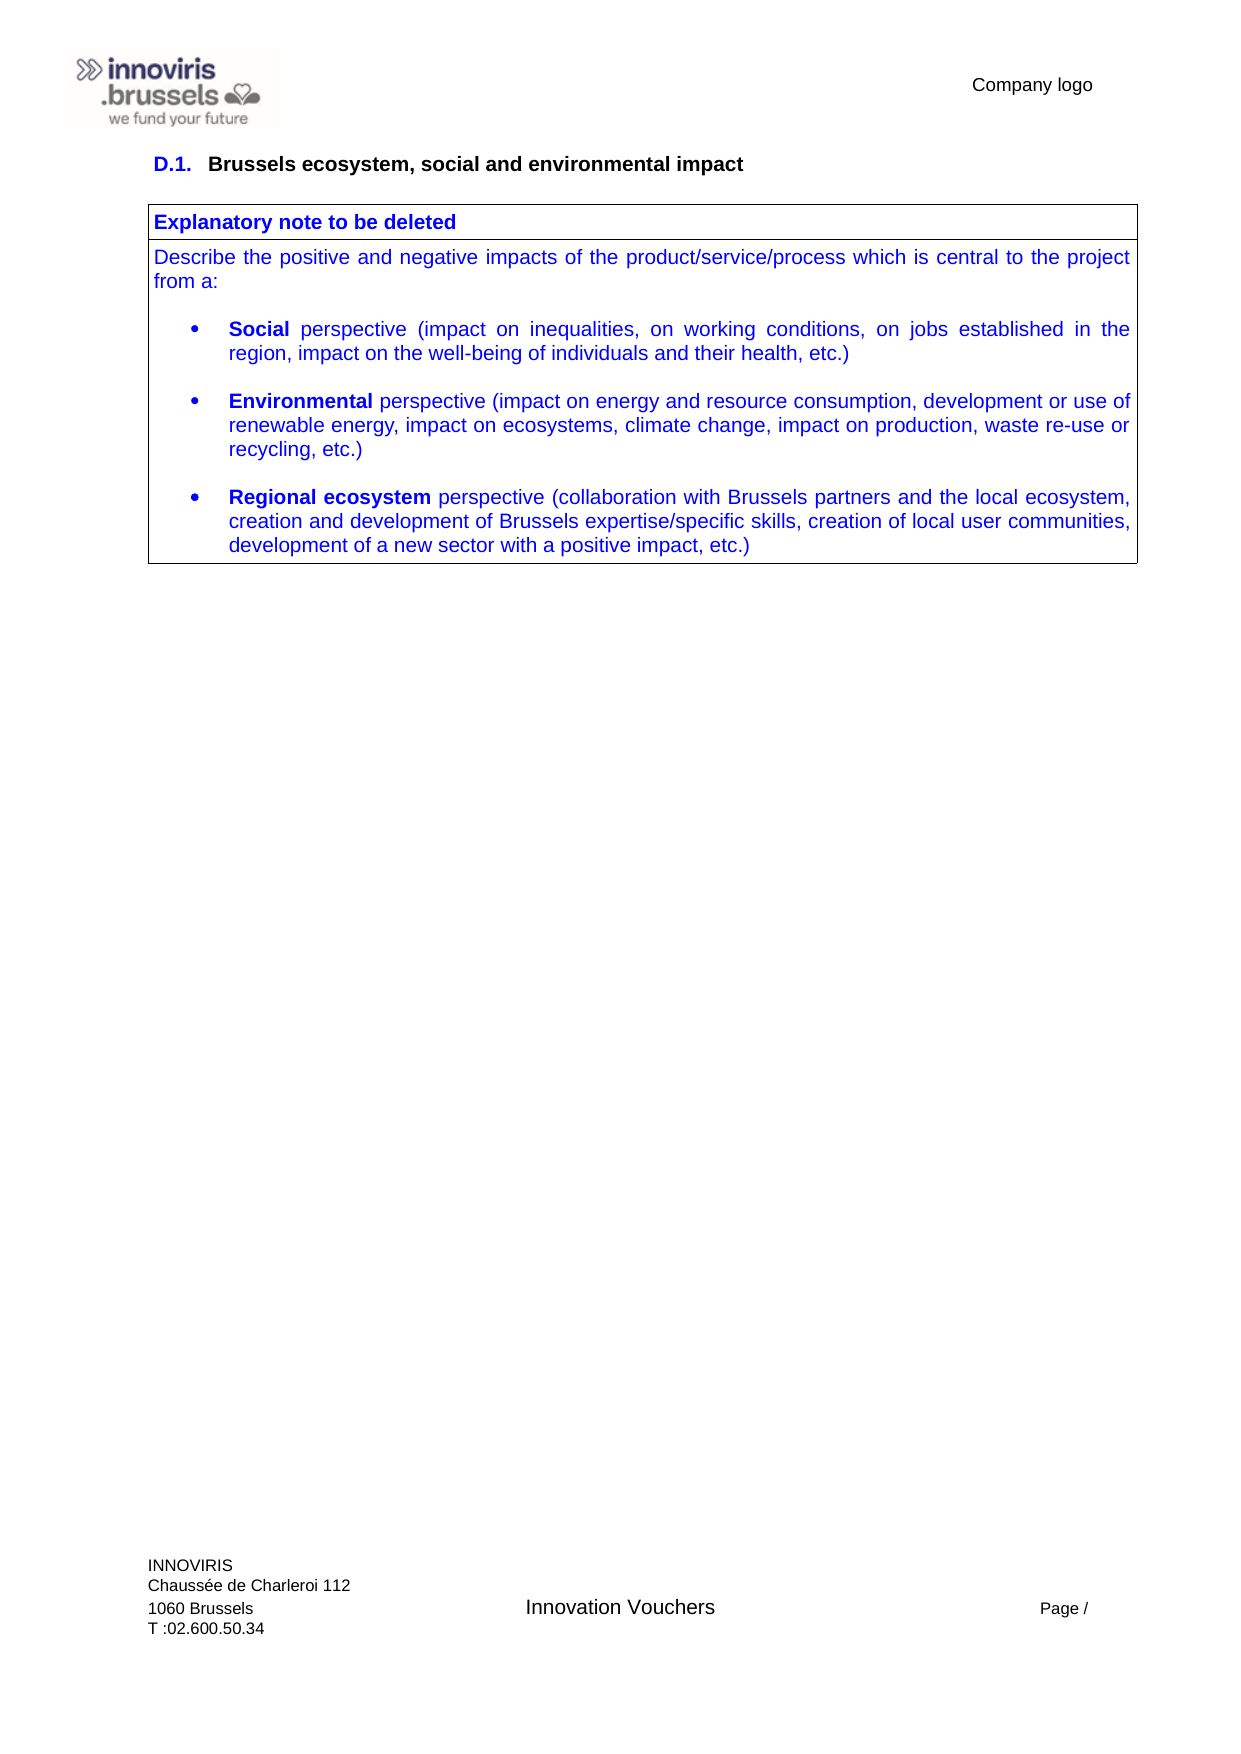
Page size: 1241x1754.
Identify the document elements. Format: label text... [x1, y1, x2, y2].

subtitle Brussels ecosystem, social and environmental impact [148, 152, 1092, 202]
picture [65, 47, 282, 147]
table_cell Describe the positive and negative impacts of the product/service/process which is central to the project from a: Social perspective (impact on inequalities, on working conditions, on jobs established in the region, impact on the well-being of individuals and their health, etc.) Environmental perspective (impact on energy and resource consumption, development or use of renewable energy, impact on ecosystems, climate change, impact on production, waste re-use or recycling, etc.) Regional ecosystem perspective (collaboration with Brussels partners and the local ecosystem, creation and development of Brussels expertise/specific skills, creation of local user communities, development of a new sector with a positive impact, etc.) [149, 240, 1137, 563]
table_header Explanatory note to be deleted [149, 205, 1137, 239]
